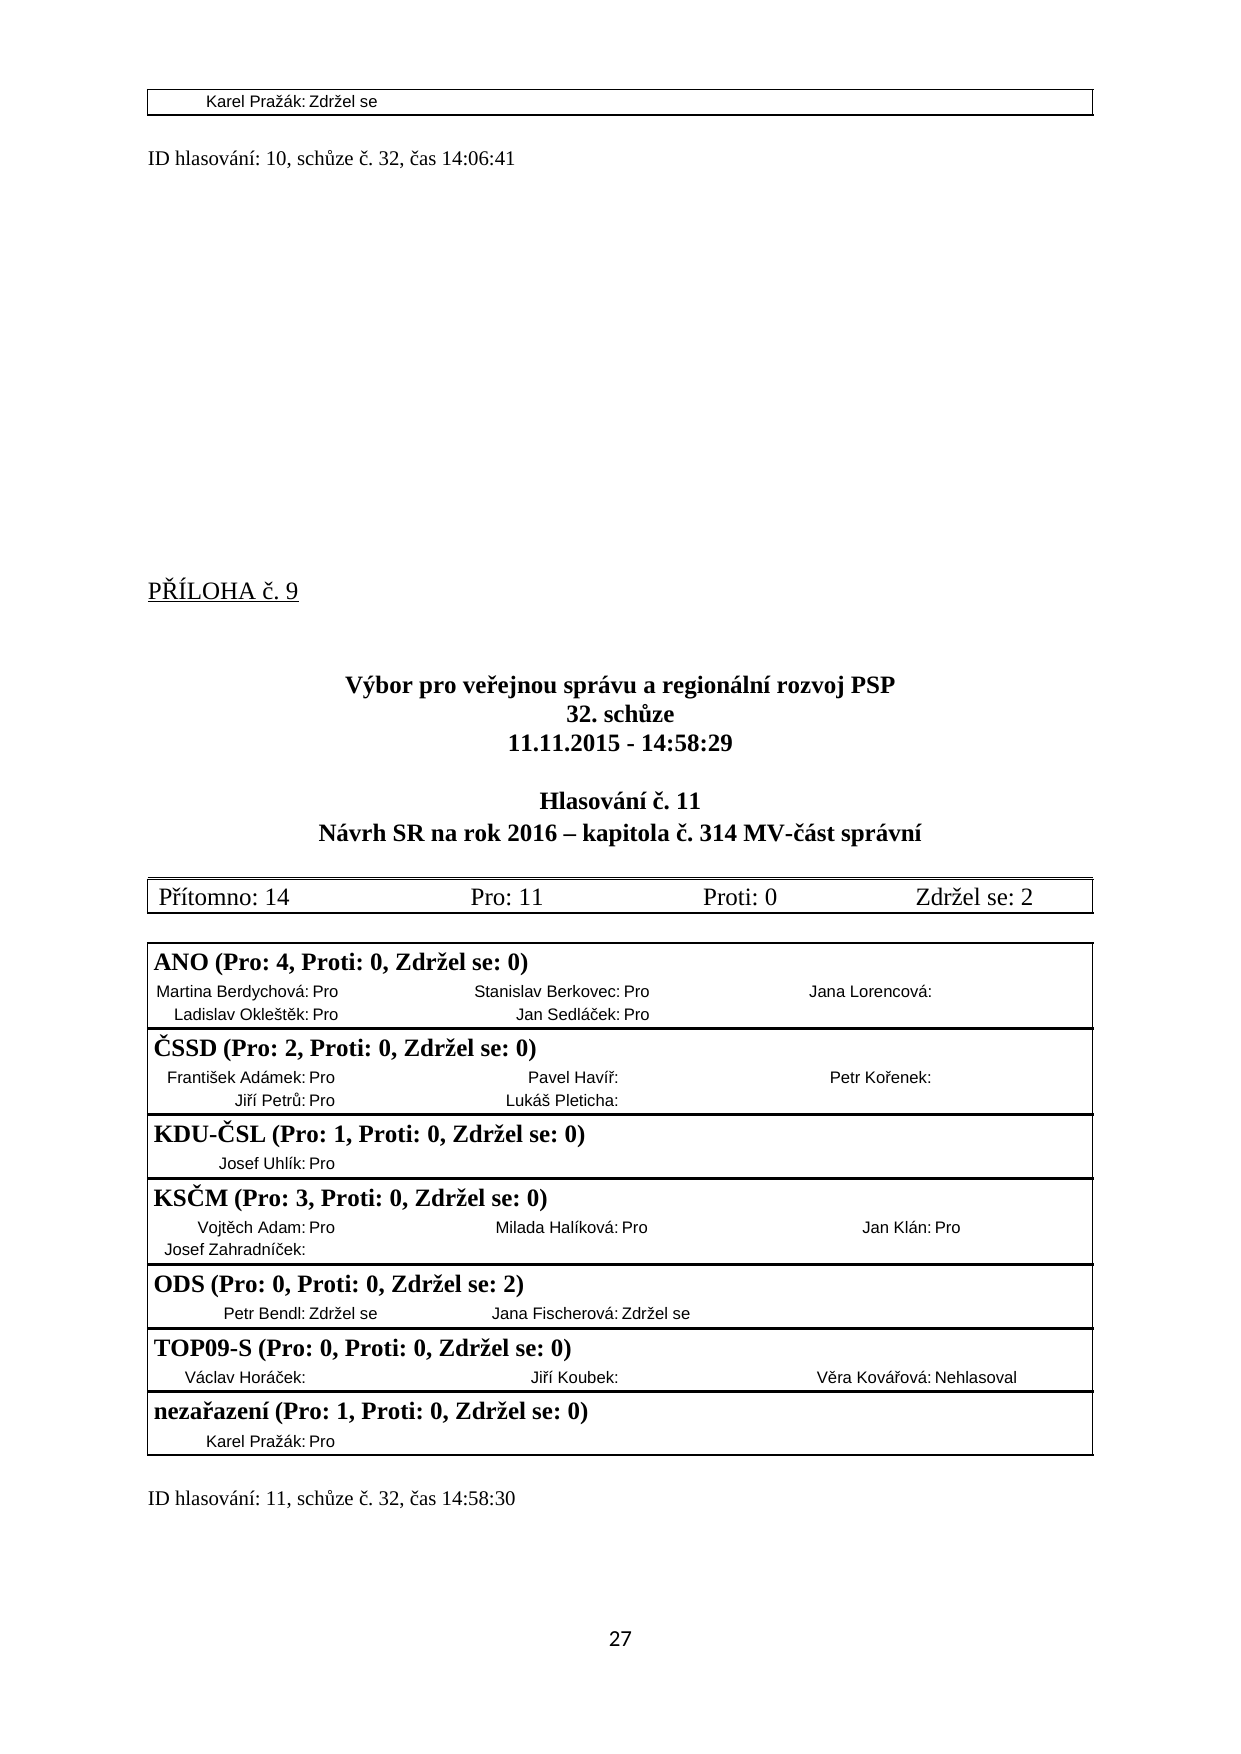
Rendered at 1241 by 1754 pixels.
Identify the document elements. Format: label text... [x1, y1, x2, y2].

table_header [148, 1180, 1092, 1215]
table_cell [148, 1065, 1092, 1113]
table_cell [148, 1151, 1092, 1177]
table_header [148, 880, 1092, 912]
text PŘÍLOHA č. 9 [148, 576, 1093, 604]
table_header [148, 1266, 1092, 1301]
table_cell Návrh SR na rok 2016 – kapitola č. 314 MV-část správní [148, 816, 1093, 848]
text ID hlasování: 10, schůze č. 32, čas 14:06:41 [148, 116, 1093, 170]
table_cell [148, 1365, 1092, 1390]
table_header [148, 944, 1092, 979]
table_header Výbor pro veřejnou správu a regionální rozvoj PSP 32. schůze 11.11.2015 - 14:58:29 Hlasování č. 11 [148, 669, 1093, 816]
table_header [148, 1030, 1092, 1065]
table_cell [148, 1428, 1092, 1454]
table_header [148, 1393, 1092, 1428]
table_cell [148, 1301, 1092, 1326]
text ID hlasování: 11, schůze č. 32, čas 14:58:30 [148, 1456, 1093, 1510]
table_cell [148, 979, 1092, 1027]
table_header [148, 1116, 1092, 1151]
table_cell [148, 1215, 1092, 1263]
table_header [148, 1330, 1092, 1364]
table_cell [148, 90, 1092, 114]
